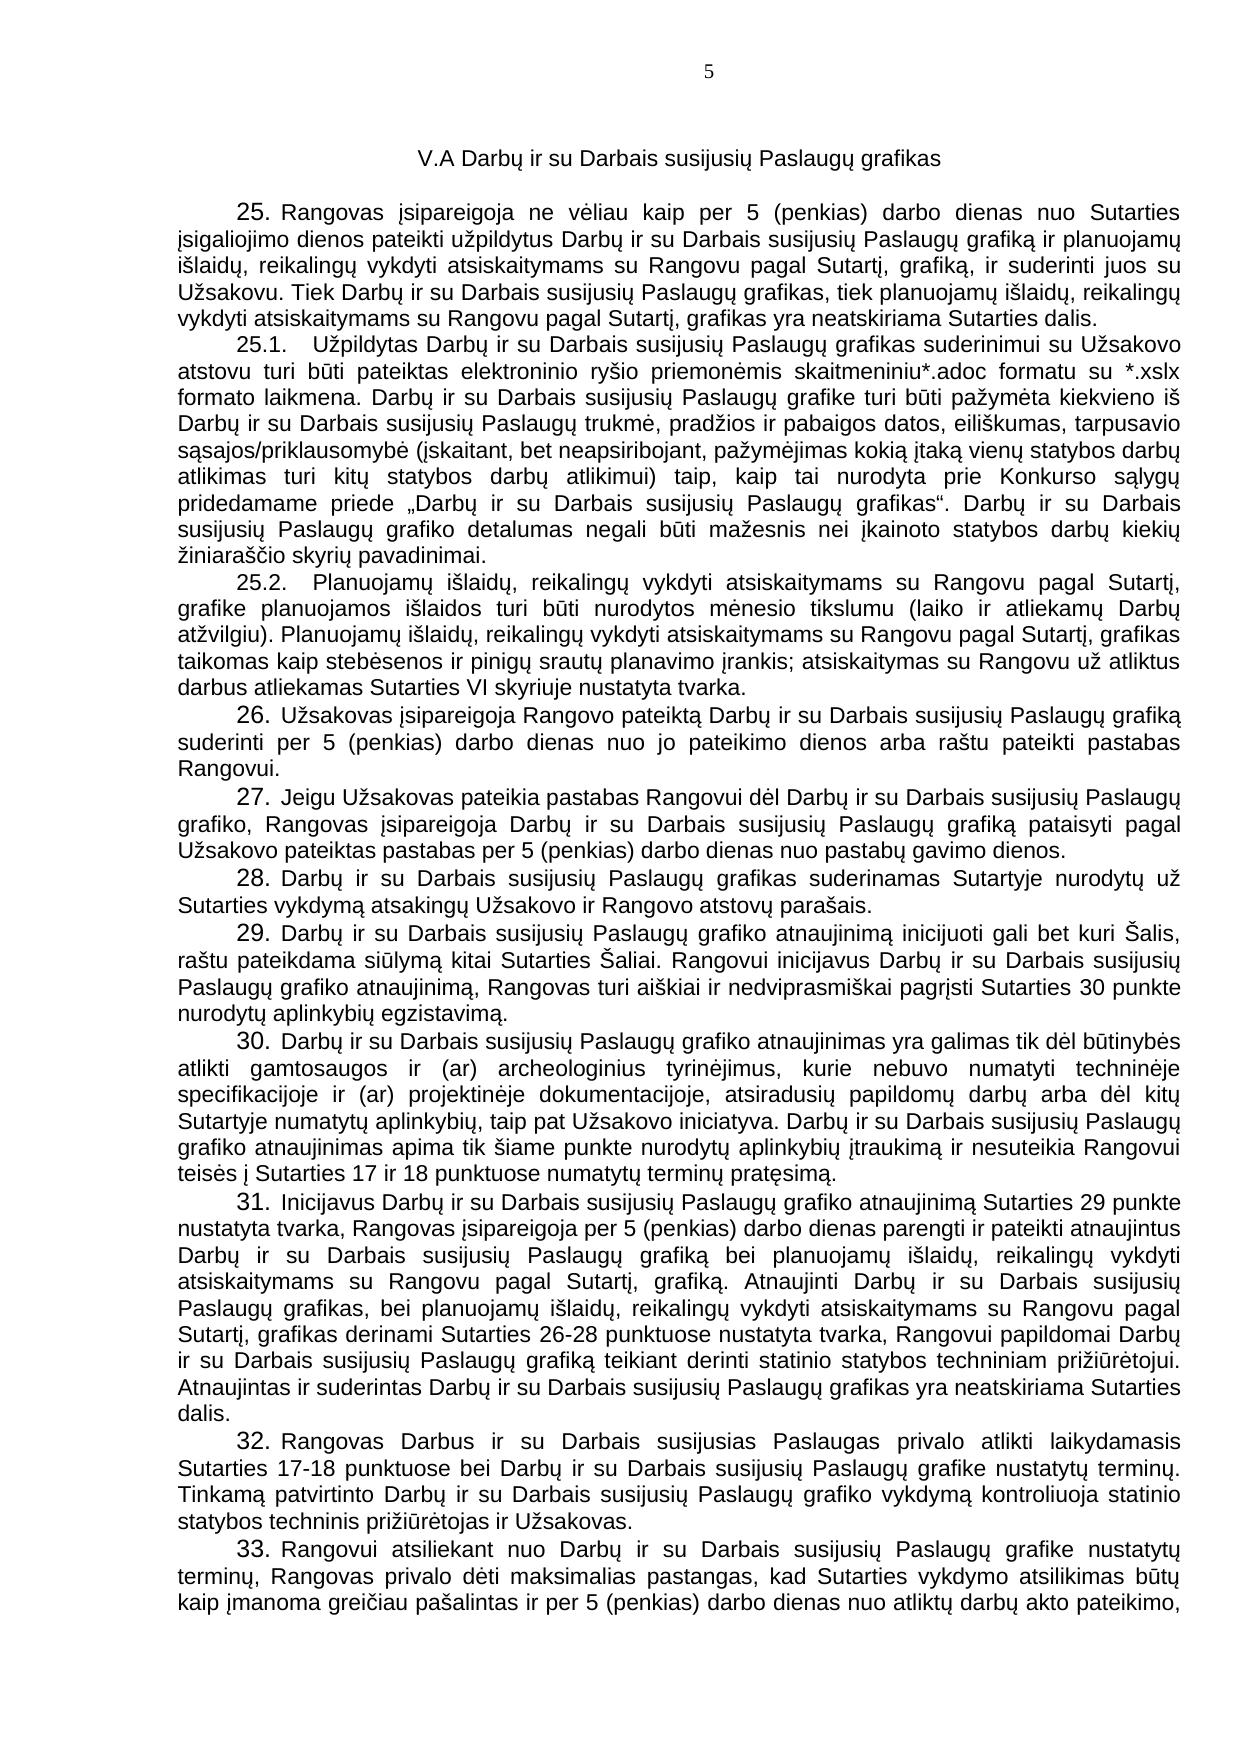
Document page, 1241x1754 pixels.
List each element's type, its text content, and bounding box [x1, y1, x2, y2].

list Planuojamų išlaidų, reikalingų vykdyti atsiskaitymams su Rangovu pagal Sutartį, grafike planuojamos išlaidos turi būti nurodytos mėnesio tikslumu (laiko ir atliekamų Darbų atžvilgiu). Planuojamų išlaidų, reikalingų vykdyti atsiskaitymams su Rangovu pagal Sutartį, grafikas taikomas kaip stebėsenos ir pinigų srautų planavimo įrankis; atsiskaitymas su Rangovu už atliktus darbus atliekamas Sutarties VI skyriuje nustatyta tvarka. [177, 568, 1181, 700]
list Darbų ir su Darbais susijusių Paslaugų grafikas suderinamas Sutartyje nurodytų už Sutarties vykdymą atsakingų Užsakovo ir Rangovo atstovų parašais. [177, 863, 1181, 918]
list Užpildytas Darbų ir su Darbais susijusių Paslaugų grafikas suderinimui su Užsakovo atstovu turi būti pateiktas elektroninio ryšio priemonėmis skaitmeniniu*.adoc formatu su *.xslx formato laikmena. Darbų ir su Darbais susijusių Paslaugų grafike turi būti pažymėta kiekvieno iš Darbų ir su Darbais susijusių Paslaugų trukmė, pradžios ir pabaigos datos, eiliškumas, tarpusavio sąsajos/priklausomybė (įskaitant, bet neapsiribojant, pažymėjimas kokią įtaką vienų statybos darbų atlikimas turi kitų statybos darbų atlikimui) taip, kaip tai nurodyta prie Konkurso sąlygų pridedamame priede „Darbų ir su Darbais susijusių Paslaugų grafikas“. Darbų ir su Darbais susijusių Paslaugų grafiko detalumas negali būti mažesnis nei įkainoto statybos darbų kiekių žiniaraščio skyrių pavadinimai. [177, 331, 1181, 568]
list Darbų ir su Darbais susijusių Paslaugų grafiko atnaujinimas yra galimas tik dėl būtinybės atlikti gamtosaugos ir (ar) archeologinius tyrinėjimus, kurie nebuvo numatyti techninėje specifikacijoje ir (ar) projektinėje dokumentacijoje, atsiradusių papildomų darbų arba dėl kitų Sutartyje numatytų aplinkybių, taip pat Užsakovo iniciatyva. Darbų ir su Darbais susijusių Paslaugų grafiko atnaujinimas apima tik šiame punkte nurodytų aplinkybių įtraukimą ir nesuteikia Rangovui teisės į Sutarties 17 ir 18 punktuose numatytų terminų pratęsimą. [177, 1026, 1181, 1187]
list Inicijavus Darbų ir su Darbais susijusių Paslaugų grafiko atnaujinimą Sutarties 29 punkte nustatyta tvarka, Rangovas įsipareigoja per 5 (penkias) darbo dienas parengti ir pateikti atnaujintus Darbų ir su Darbais susijusių Paslaugų grafiką bei planuojamų išlaidų, reikalingų vykdyti atsiskaitymams su Rangovu pagal Sutartį, grafiką. Atnaujinti Darbų ir su Darbais susijusių Paslaugų grafikas, bei planuojamų išlaidų, reikalingų vykdyti atsiskaitymams su Rangovu pagal Sutartį, grafikas derinami Sutarties 26-28 punktuose nustatyta tvarka, Rangovui papildomai Darbų ir su Darbais susijusių Paslaugų grafiką teikiant derinti statinio statybos techniniam prižiūrėtojui. Atnaujintas ir suderintas Darbų ir su Darbais susijusių Paslaugų grafikas yra neatskiriama Sutarties dalis. [177, 1187, 1181, 1426]
list Jeigu Užsakovas pateikia pastabas Rangovui dėl Darbų ir su Darbais susijusių Paslaugų grafiko, Rangovas įsipareigoja Darbų ir su Darbais susijusių Paslaugų grafiką pataisyti pagal Užsakovo pateiktas pastabas per 5 (penkias) darbo dienas nuo pastabų gavimo dienos. [177, 782, 1181, 863]
list Darbų ir su Darbais susijusių Paslaugų grafiko atnaujinimą inicijuoti gali bet kuri Šalis, raštu pateikdama siūlymą kitai Sutarties Šaliai. Rangovui inicijavus Darbų ir su Darbais susijusių Paslaugų grafiko atnaujinimą, Rangovas turi aiškiai ir nedviprasmiškai pagrįsti Sutarties 30 punkte nurodytų aplinkybių egzistavimą. [177, 918, 1181, 1026]
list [177, 1534, 1181, 1616]
list Užsakovas įsipareigoja Rangovo pateiktą Darbų ir su Darbais susijusių Paslaugų grafiką suderinti per 5 (penkias) darbo dienas nuo jo pateikimo dienos arba raštu pateikti pastabas Rangovui. [177, 700, 1181, 782]
subtitle V.A Darbų ir su Darbais susijusių Paslaugų grafikas [177, 144, 1181, 171]
list Rangovas Darbus ir su Darbais susijusias Paslaugas privalo atlikti laikydamasis Sutarties 17-18 punktuose bei Darbų ir su Darbais susijusių Paslaugų grafike nustatytų terminų. Tinkamą patvirtinto Darbų ir su Darbais susijusių Paslaugų grafiko vykdymą kontroliuoja statinio statybos techninis prižiūrėtojas ir Užsakovas. [177, 1426, 1181, 1534]
list Rangovas įsipareigoja ne vėliau kaip per 5 (penkias) darbo dienas nuo Sutarties įsigaliojimo dienos pateikti užpildytus Darbų ir su Darbais susijusių Paslaugų grafiką ir planuojamų išlaidų, reikalingų vykdyti atsiskaitymams su Rangovu pagal Sutartį, grafiką, ir suderinti juos su Užsakovu. Tiek Darbų ir su Darbais susijusių Paslaugų grafikas, tiek planuojamų išlaidų, reikalingų vykdyti atsiskaitymams su Rangovu pagal Sutartį, grafikas yra neatskiriama Sutarties dalis. [177, 197, 1181, 331]
